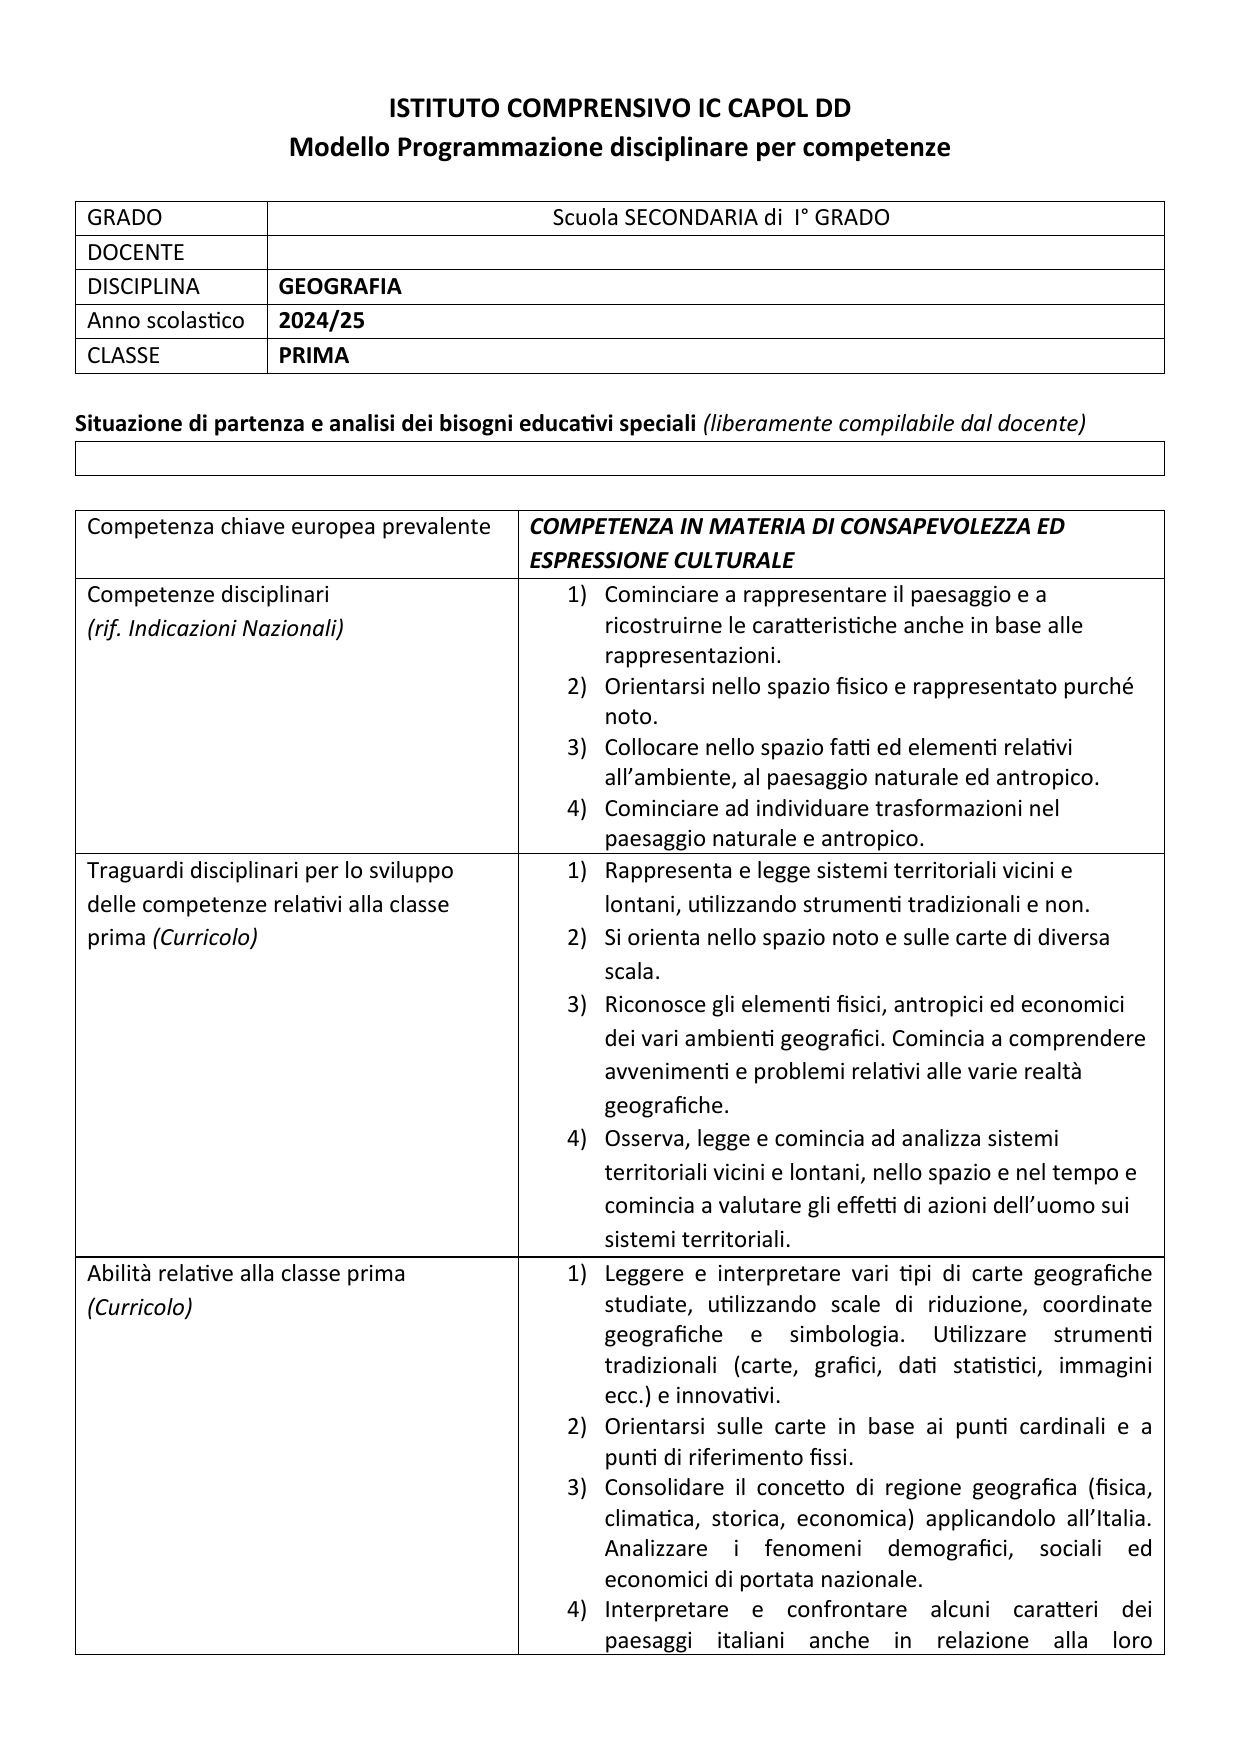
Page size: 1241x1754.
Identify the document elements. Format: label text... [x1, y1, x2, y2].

table_cell CLASSE [76, 339, 267, 372]
table_cell DOCENTE [76, 236, 267, 269]
text ISTITUTO COMPRENSIVO IC CAPOL DD [75, 89, 1165, 124]
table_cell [76, 1258, 518, 1654]
table_header GRADO [76, 202, 267, 235]
table_cell DISCIPLINA [76, 270, 267, 304]
text Situazione di partenza e analisi dei bisogni educativi speciali (liberamente compilabile dal docente) [75, 407, 1165, 437]
table_header [76, 442, 1164, 475]
table_cell GEOGRAFIA [268, 270, 1164, 304]
table_cell PRIMA [268, 339, 1164, 372]
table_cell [519, 1258, 1164, 1654]
table_cell [268, 236, 1164, 269]
table_header Scuola SECONDARIA di I° GRADO [268, 202, 1164, 235]
table_cell Traguardi disciplinari per lo sviluppo delle competenze relativi alla classe prima (Curricolo) [76, 854, 518, 1256]
table_header Competenza chiave europea prevalente [76, 511, 518, 577]
table_cell 2024/25 [268, 305, 1164, 338]
table_header COMPETENZA IN MATERIA DI CONSAPEVOLEZZA ED ESPRESSIONE CULTURALE [519, 511, 1164, 577]
table_cell Rappresenta e legge sistemi territoriali vicini e lontani, utilizzando strumenti tradizionali e non. Si orienta nello spazio noto e sulle carte di diversa scala. Riconosce gli elementi fisici, antropici ed economici dei vari ambienti geografici. Comincia a comprendere avvenimenti e problemi relativi alle varie realtà geografiche. Osserva, legge e comincia ad analizza sistemi territoriali vicini e lontani, nello spazio e nel tempo e comincia a valutare gli effetti di azioni dell’uomo sui sistemi territoriali. [519, 854, 1164, 1256]
table_cell Cominciare a rappresentare il paesaggio e a ricostruirne le caratteristiche anche in base alle rappresentazioni. Orientarsi nello spazio fisico e rappresentato purché noto. Collocare nello spazio fatti ed elementi relativi all’ambiente, al paesaggio naturale ed antropico. Cominciare ad individuare trasformazioni nel paesaggio naturale e antropico. [519, 579, 1164, 853]
text Modello Programmazione disciplinare per competenze [75, 128, 1165, 163]
table_cell Anno scolastico [76, 305, 267, 338]
table_cell Competenze disciplinari (rif. Indicazioni Nazionali) [76, 579, 518, 853]
